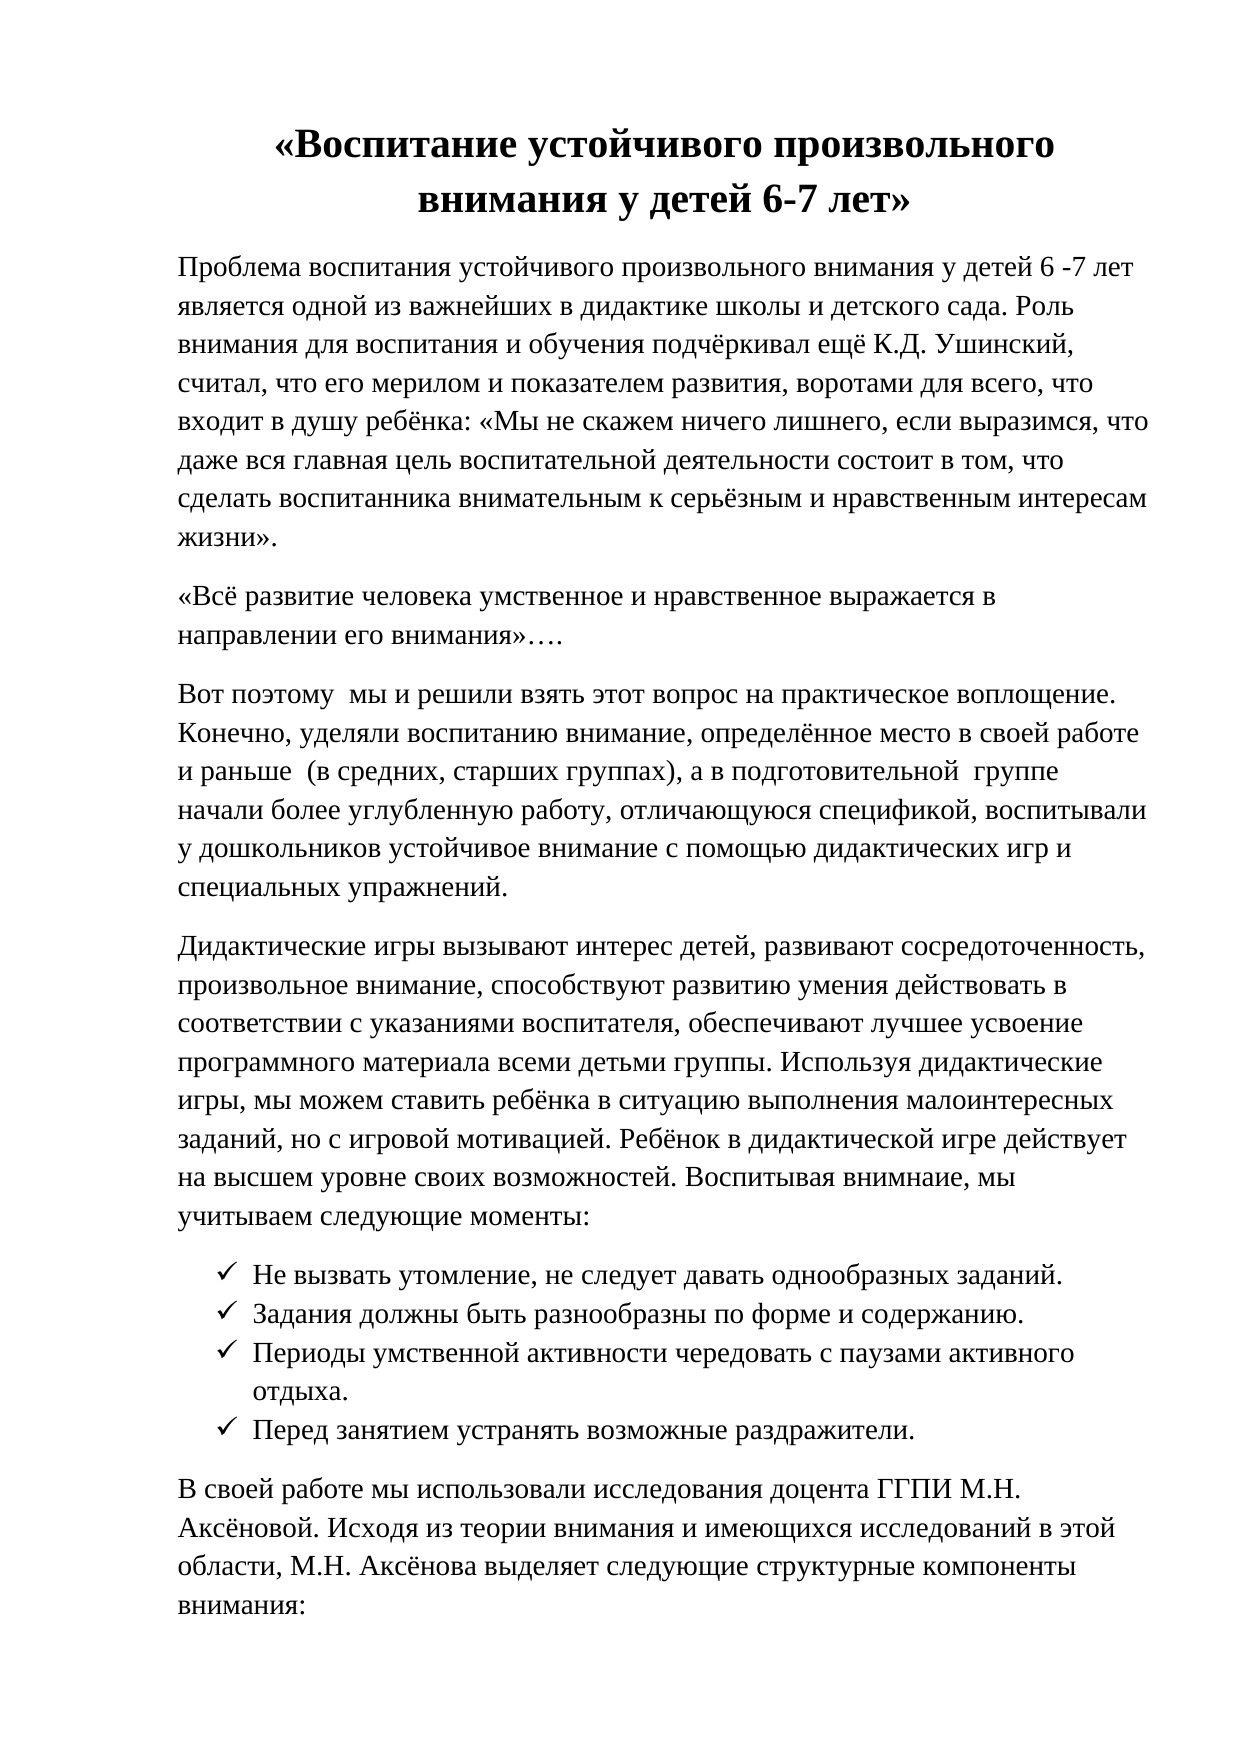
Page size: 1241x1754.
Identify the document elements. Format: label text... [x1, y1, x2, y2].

text Вот поэтому мы и решили взять этот вопрос на практическое воплощение. Конечно, уделяли воспитанию внимание, определённое место в своей работе и раньше (в средних, старших группах), а в подготовительной группе начали более углубленную работу, отличающуюся спецификой, воспитывали у дошкольников устойчивое внимание с помощью дидактических игр и специальных упражнений. [177, 676, 1152, 902]
list Перед занятием устранять возможные раздражители. [215, 1412, 1152, 1446]
text В своей работе мы использовали исследования доцента ГГПИ М.Н. Аксёновой. Исходя из теории внимания и имеющихся исследований в этой области, М.Н. Аксёнова выделяет следующие структурные компоненты внимания: [177, 1471, 1152, 1621]
text «Всё развитие человека умственное и нравственное выражается в направлении его внимания»…. [177, 578, 1152, 650]
text Дидактические игры вызывают интерес детей, развивают сосредоточенность, произвольное внимание, способствуют развитию умения действовать в соответствии с указаниями воспитателя, обеспечивают лучшее усвоение программного материала всеми детьми группы. Используя дидактические игры, мы можем ставить ребёнка в ситуацию выполнения малоинтересных заданий, но с игровой мотивацией. Ребёнок в дидактической игре действует на высшем уровне своих возможностей. Воспитывая внимнаие, мы учитываем следующие моменты: [177, 928, 1152, 1232]
list Задания должны быть разнообразны по форме и содержанию. [215, 1296, 1152, 1330]
text «Воспитание устойчивого произвольного внимания у детей 6-7 лет» [177, 118, 1152, 221]
list Периоды умственной активности чередовать с паузами активного отдыха. [215, 1335, 1152, 1407]
list Не вызвать утомление, не следует давать однообразных заданий. [215, 1257, 1152, 1291]
text Проблема воспитания устойчивого произвольного внимания у детей 6 -7 лет является одной из важнейших в дидактике школы и детского сада. Роль внимания для воспитания и обучения подчёркивал ещё К.Д. Ушинский, считал, что его мерилом и показателем развития, воротами для всего, что входит в душу ребёнка: «Мы не скажем ничего лишнего, если выразимся, что даже вся главная цель воспитательной деятельности состоит в том, что сделать воспитанника внимательным к серьёзным и нравственным интересам жизни». [177, 249, 1152, 552]
